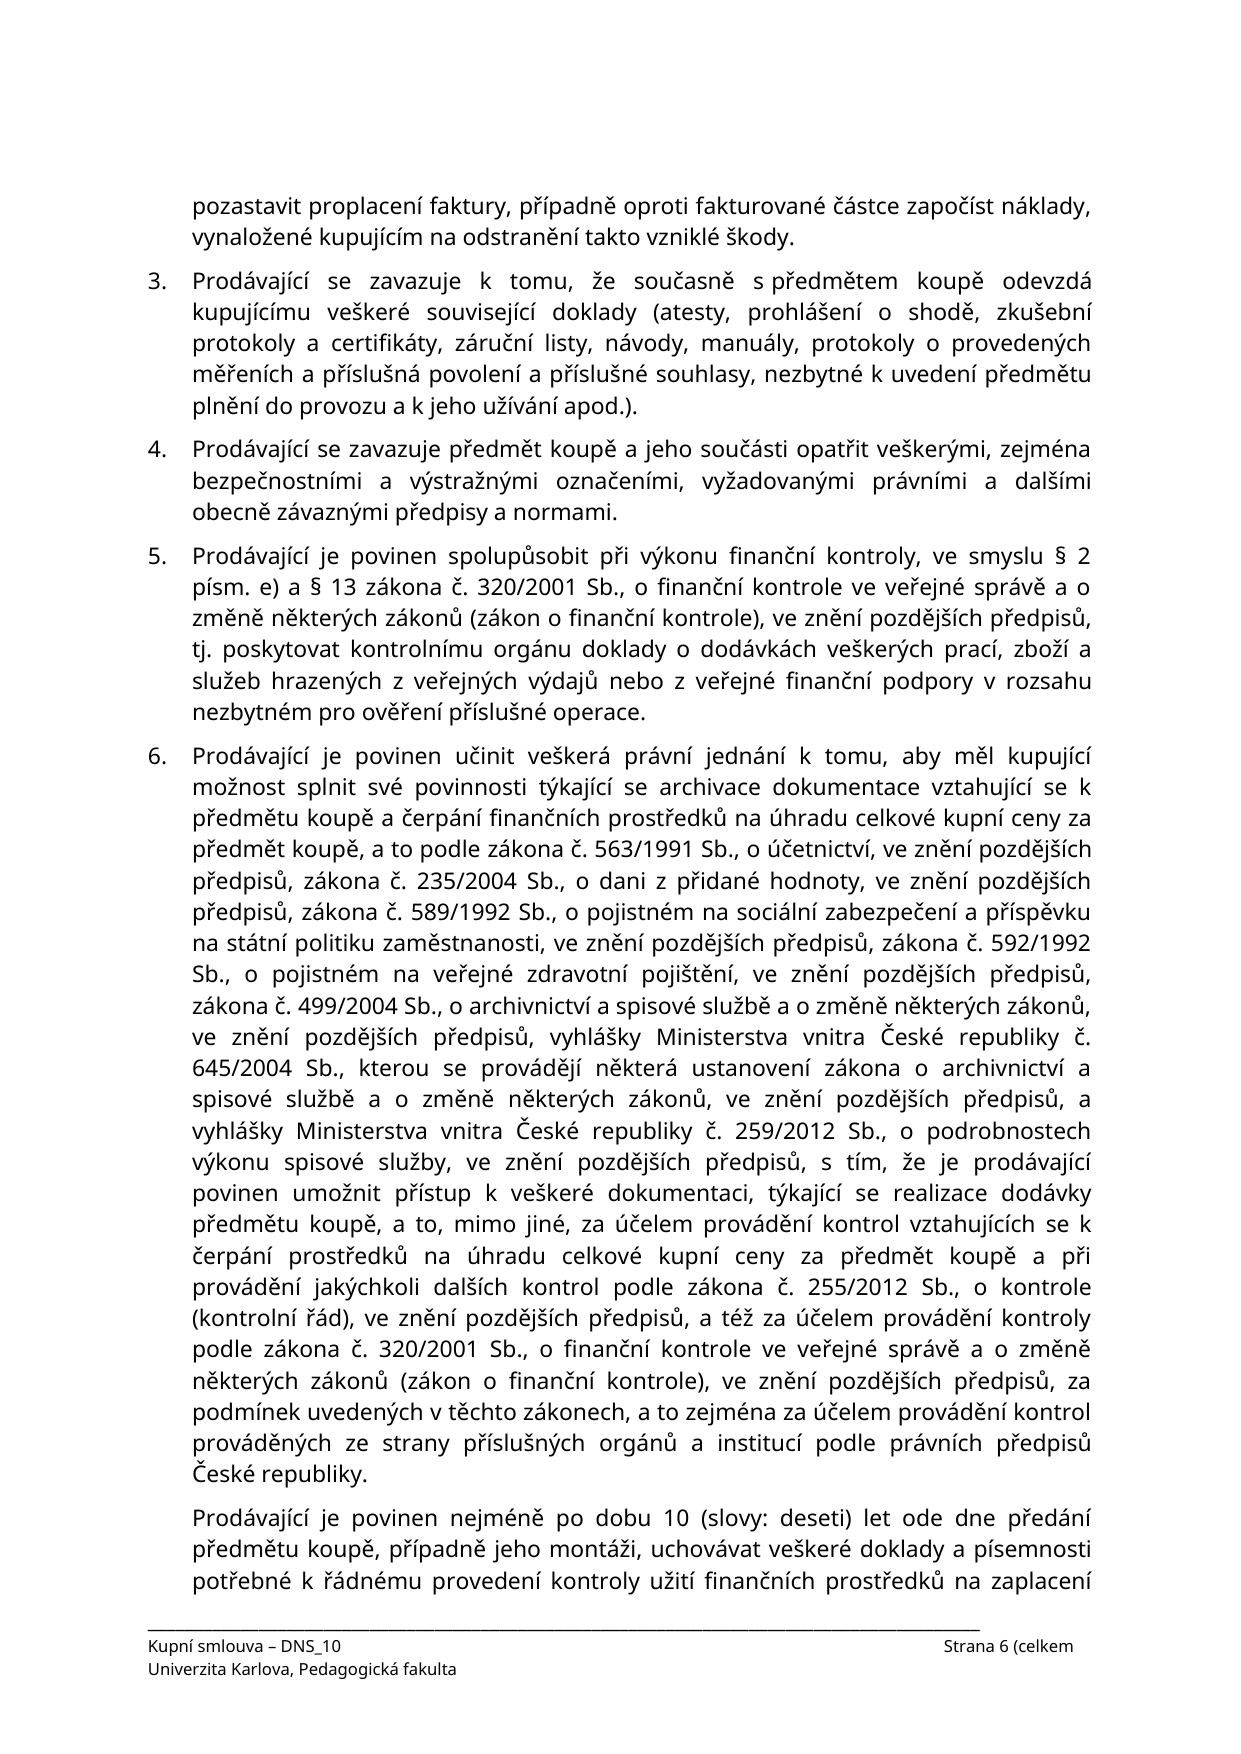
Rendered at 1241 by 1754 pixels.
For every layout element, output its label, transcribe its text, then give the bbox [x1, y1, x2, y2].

list Prodávající se zavazuje předmět koupě a jeho součásti opatřit veškerými, zejména bezpečnostními a výstražnými označeními, vyžadovanými právními a dalšími obecně závaznými předpisy a normami. [148, 433, 1093, 527]
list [192, 1502, 1093, 1596]
list Prodávající je povinen spolupůsobit při výkonu finanční kontroly, ve smyslu § 2 písm. e) a § 13 zákona č. 320/2001 Sb., o finanční kontrole ve veřejné správě a o změně některých zákonů (zákon o finanční kontrole), ve znění pozdějších předpisů, tj. poskytovat kontrolnímu orgánu doklady o dodávkách veškerých prací, zboží a služeb hrazených z veřejných výdajů nebo z veřejné finanční podpory v rozsahu nezbytném pro ověření příslušné operace. [148, 540, 1093, 727]
list Prodávající je povinen učinit veškerá právní jednání k tomu, aby měl kupující možnost splnit své povinnosti týkající se archivace dokumentace vztahující se k předmětu koupě a čerpání finančních prostředků na úhradu celkové kupní ceny za předmět koupě, a to podle zákona č. 563/1991 Sb., o účetnictví, ve znění pozdějších předpisů, zákona č. 235/2004 Sb., o dani z přidané hodnoty, ve znění pozdějších předpisů, zákona č. 589/1992 Sb., o pojistném na sociální zabezpečení a příspěvku na státní politiku zaměstnanosti, ve znění pozdějších předpisů, zákona č. 592/1992 Sb., o pojistném na veřejné zdravotní pojištění, ve znění pozdějších předpisů, zákona č. 499/2004 Sb., o archivnictví a spisové službě a o změně některých zákonů, ve znění pozdějších předpisů, vyhlášky Ministerstva vnitra České republiky č. 645/2004 Sb., kterou se provádějí některá ustanovení zákona o archivnictví a spisové službě a o změně některých zákonů, ve znění pozdějších předpisů, a vyhlášky Ministerstva vnitra České republiky č. 259/2012 Sb., o podrobnostech výkonu spisové služby, ve znění pozdějších předpisů, s tím, že je prodávající povinen umožnit přístup k veškeré dokumentaci, týkající se realizace dodávky předmětu koupě, a to, mimo jiné, za účelem provádění kontrol vztahujících se k čerpání prostředků na úhradu celkové kupní ceny za předmět koupě a při provádění jakýchkoli dalších kontrol podle zákona č. 255/2012 Sb., o kontrole (kontrolní řád), ve znění pozdějších předpisů, a též za účelem provádění kontroly podle zákona č. 320/2001 Sb., o finanční kontrole ve veřejné správě a o změně některých zákonů (zákon o finanční kontrole), ve znění pozdějších předpisů, za podmínek uvedených v těchto zákonech, a to zejména za účelem provádění kontrol prováděných ze strany příslušných orgánů a institucí podle právních předpisů České republiky. [148, 740, 1093, 1490]
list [148, 190, 1093, 252]
list Prodávající se zavazuje k tomu, že současně s předmětem koupě odevzdá kupujícímu veškeré související doklady (atesty, prohlášení o shodě, zkušební protokoly a certifikáty, záruční listy, návody, manuály, protokoly o provedených měřeních a příslušná povolení a příslušné souhlasy, nezbytné k uvedení předmětu plnění do provozu a k jeho užívání apod.). [148, 265, 1093, 421]
